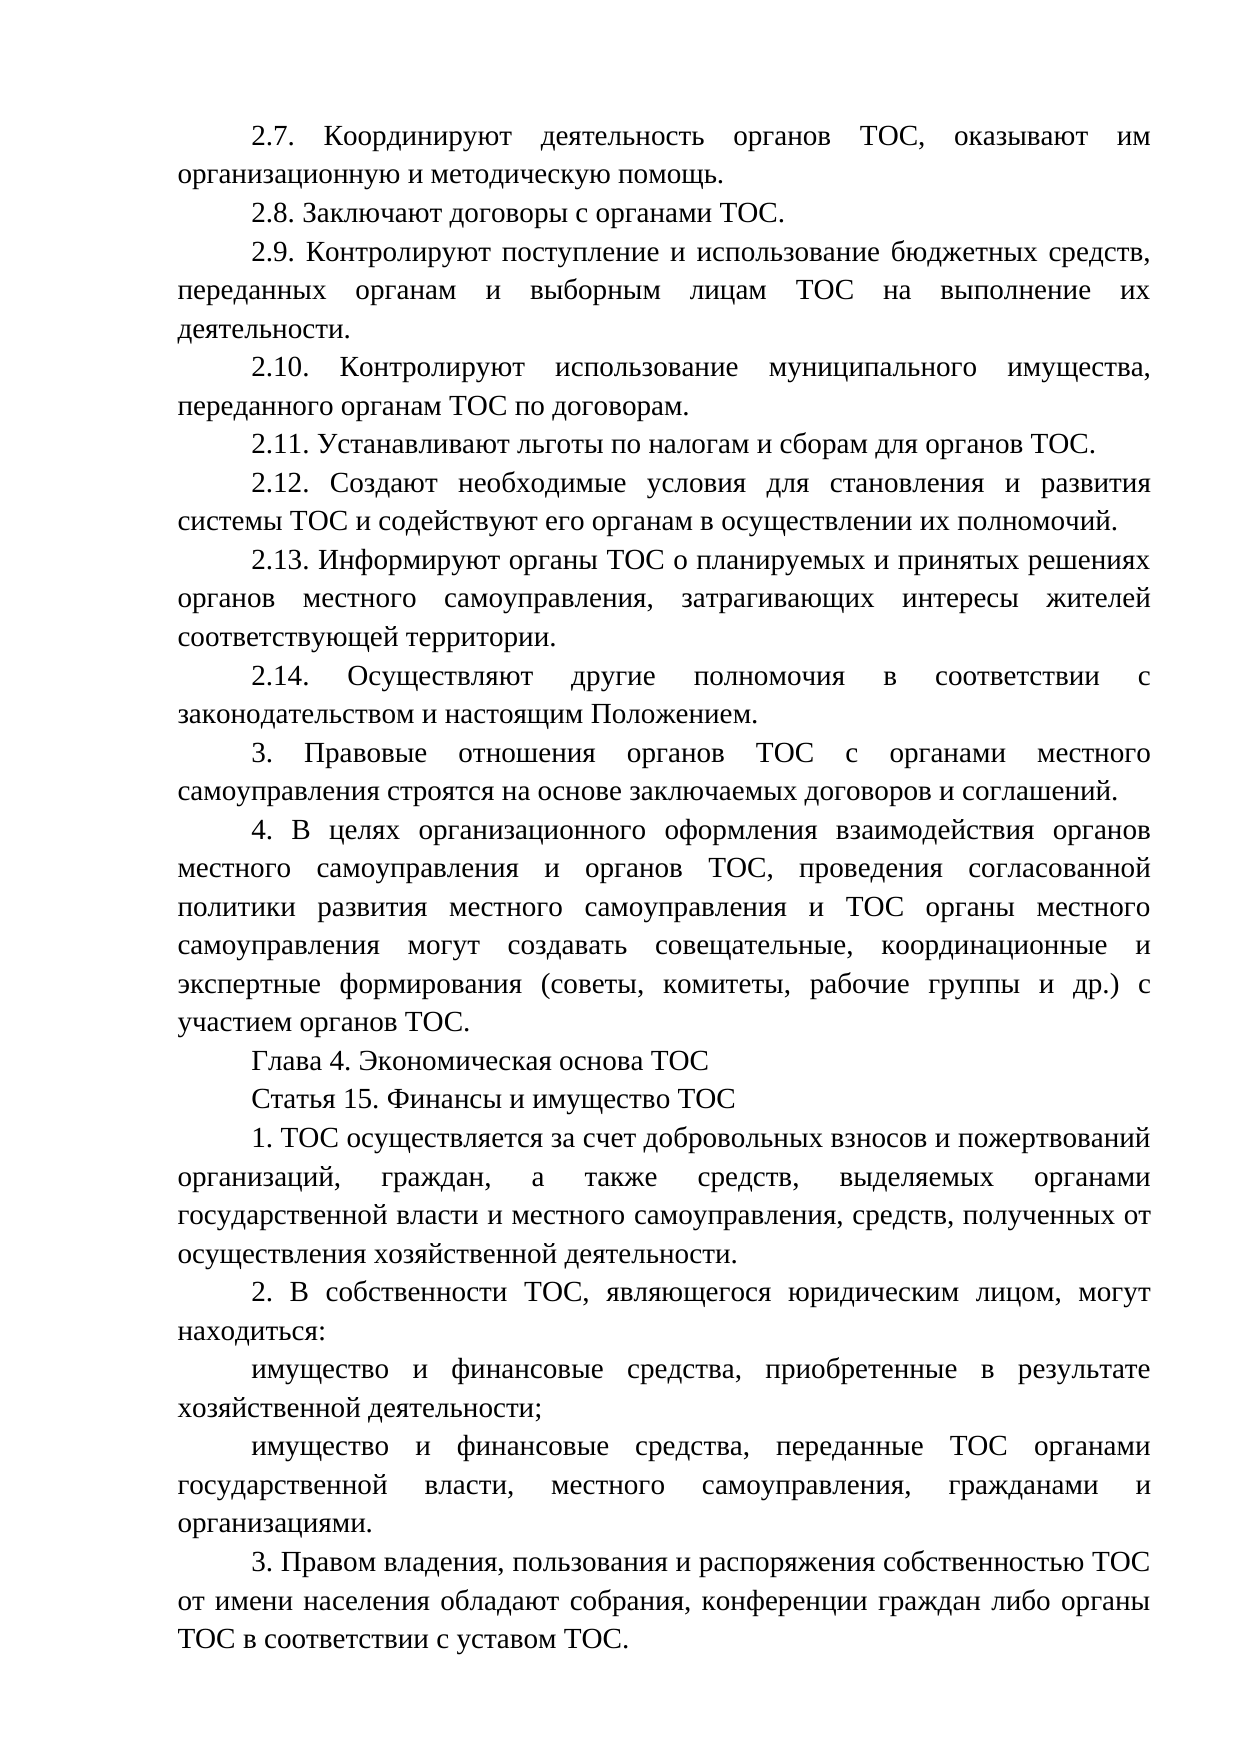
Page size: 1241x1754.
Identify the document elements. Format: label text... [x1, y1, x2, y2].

text 2.7. Координируют деятельность органов ТОС, оказывают им организационную и методическую помощь. [177, 118, 1152, 190]
text 2.11. Устанавливают льготы по налогам и сборам для органов ТОС. [177, 426, 1152, 460]
text 2.10. Контролируют использование муниципального имущества, переданного органам ТОС по договорам. [177, 349, 1152, 421]
text 1. ТОС осуществляется за счет добровольных взносов и пожертвований организаций, граждан, а также средств, выделяемых органами государственной власти и местного самоуправления, средств, полученных от осуществления хозяйственной деятельности. [177, 1120, 1152, 1269]
text 2.13. Информируют органы ТОС о планируемых и принятых решениях органов местного самоуправления, затрагивающих интересы жителей соответствующей территории. [177, 542, 1152, 653]
text 3. Правом владения, пользования и распоряжения собственностью ТОС от имени населения обладают собрания, конференции граждан либо органы ТОС в соответствии с уставом ТОС. [177, 1544, 1152, 1655]
text 2.14. Осуществляют другие полномочия в соответствии с законодательством и настоящим Положением. [177, 658, 1152, 730]
text 2.12. Создают необходимые условия для становления и развития системы ТОС и содействуют его органам в осуществлении их полномочий. [177, 465, 1152, 537]
text 2. В собственности ТОС, являющегося юридическим лицом, могут находиться: [177, 1274, 1152, 1346]
text 4. В целях организационного оформления взаимодействия органов местного самоуправления и органов ТОС, проведения согласованной политики развития местного самоуправления и ТОС органы местного самоуправления могут создавать совещательные, координационные и экспертные формирования (советы, комитеты, рабочие группы и др.) с участием органов ТОС. [177, 812, 1152, 1038]
text имущество и финансовые средства, приобретенные в результате хозяйственной деятельности; [177, 1351, 1152, 1423]
text 3. Правовые отношения органов ТОС с органами местного самоуправления строятся на основе заключаемых договоров и соглашений. [177, 735, 1152, 807]
text Статья 15. Финансы и имущество ТОС [177, 1082, 1152, 1115]
text 2.9. Контролируют поступление и использование бюджетных средств, переданных органам и выборным лицам ТОС на выполнение их деятельности. [177, 234, 1152, 344]
text Глава 4. Экономическая основа ТОС [177, 1043, 1152, 1077]
text имущество и финансовые средства, переданные ТОС органами государственной власти, местного самоуправления, гражданами и организациями. [177, 1428, 1152, 1539]
text 2.8. Заключают договоры с органами ТОС. [177, 195, 1152, 229]
